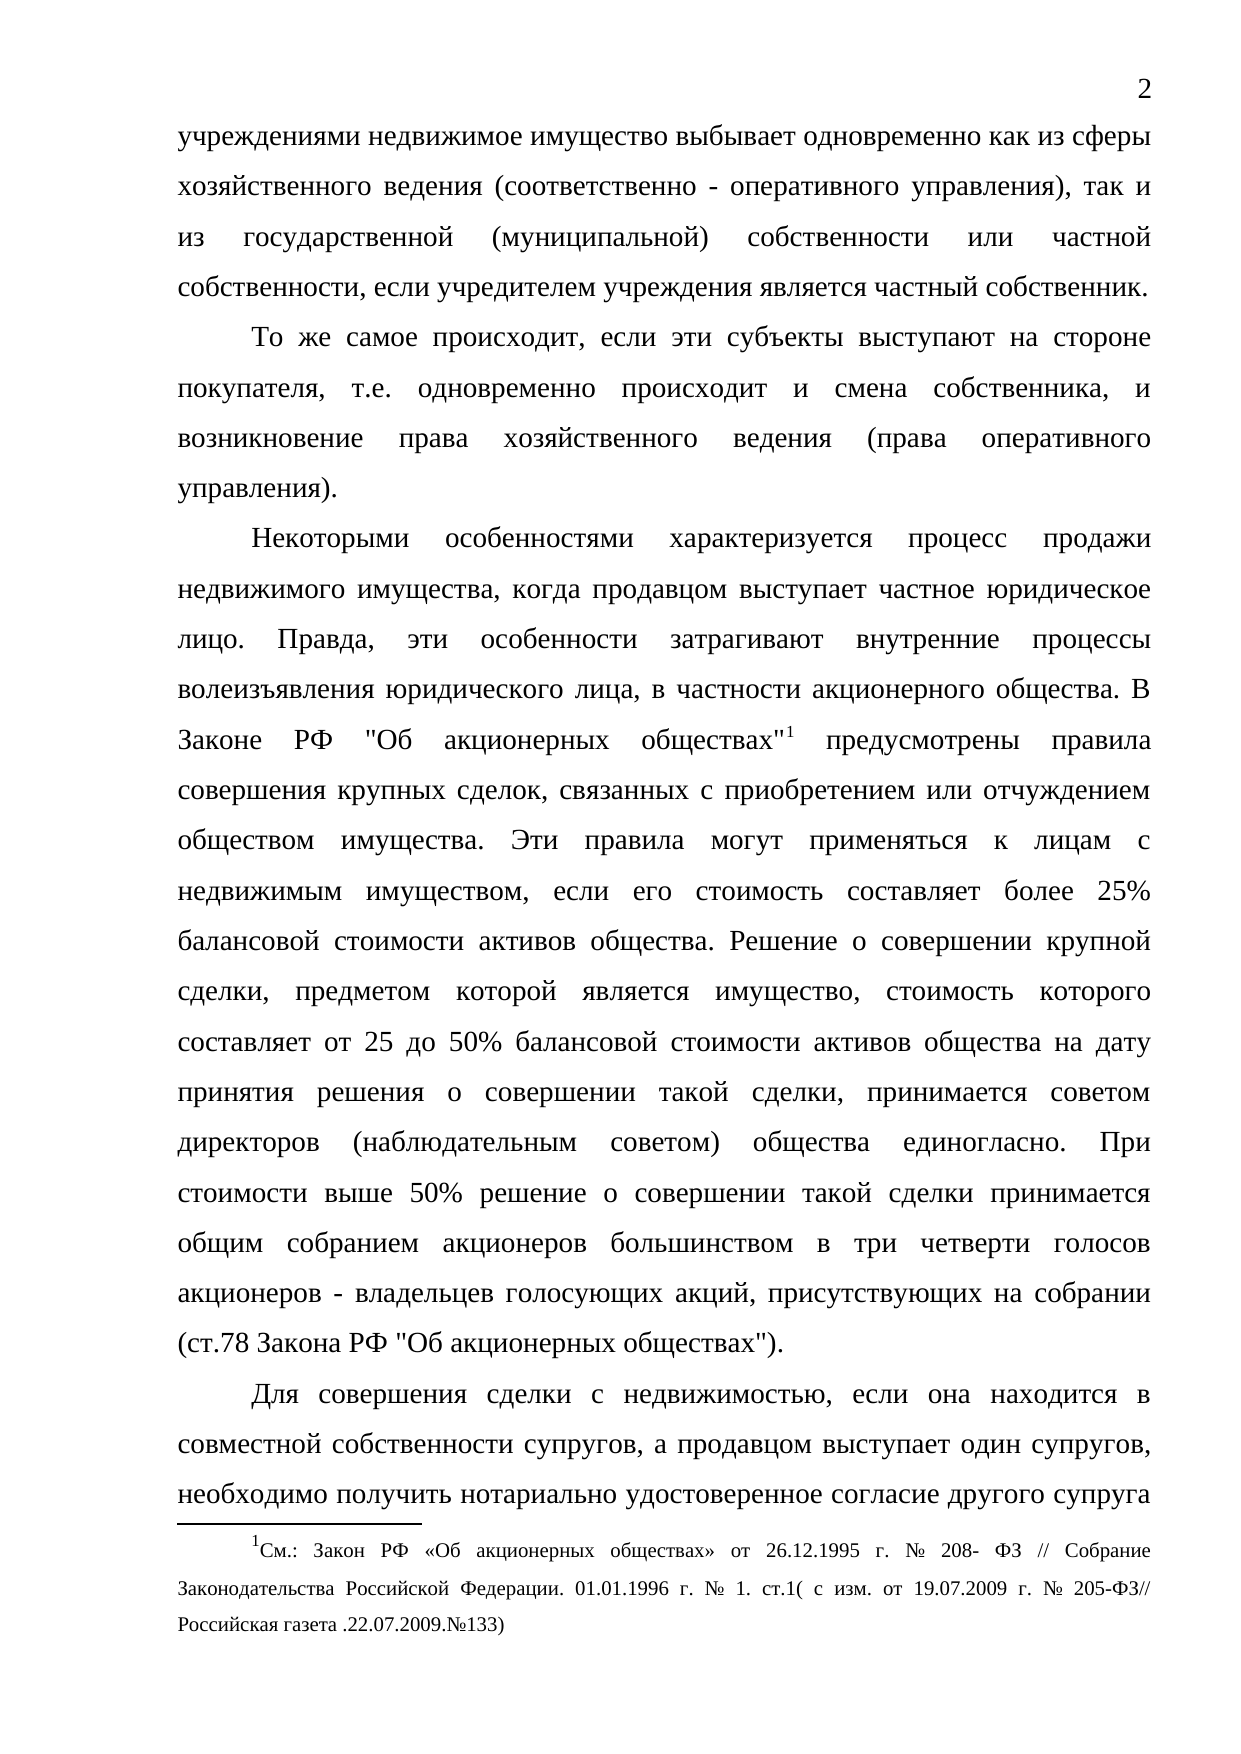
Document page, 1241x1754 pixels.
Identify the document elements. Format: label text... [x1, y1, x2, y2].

text Некоторыми особенностями характеризуется процесс продажи недвижимого имущества, когда продавцом выступает частное юридическое лицо. Правда, эти особенности затрагивают внутренние процессы волеизъявления юридического лица, в частности акционерного общества. В Законе РФ "Об акционерных обществах" предусмотрены правила совершения крупных сделок, связанных с приобретением или отчуждением обществом имущества. Эти правила могут применяться к лицам с недвижимым имуществом, если его стоимость составляет более 25% балансовой стоимости активов общества. Решение о совершении крупной сделки, предметом которой является имущество, стоимость которого составляет от 25 до 50% балансовой стоимости активов общества на дату принятия решения о совершении такой сделки, принимается советом директоров (наблюдательным советом) общества единогласно. При стоимости выше 50% решение о совершении такой сделки принимается общим собранием акционеров большинством в три четверти голосов акционеров - владельцев голосующих акций, присутствующих на собрании (ст.78 Закона РФ "Об акционерных обществах"). [177, 521, 1152, 1359]
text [177, 118, 1152, 303]
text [177, 1376, 1152, 1510]
text То же самое происходит, если эти субъекты выступают на стороне покупателя, т.е. одновременно происходит и смена собственника, и возникновение права хозяйственного ведения (права оперативного управления). [177, 319, 1152, 504]
